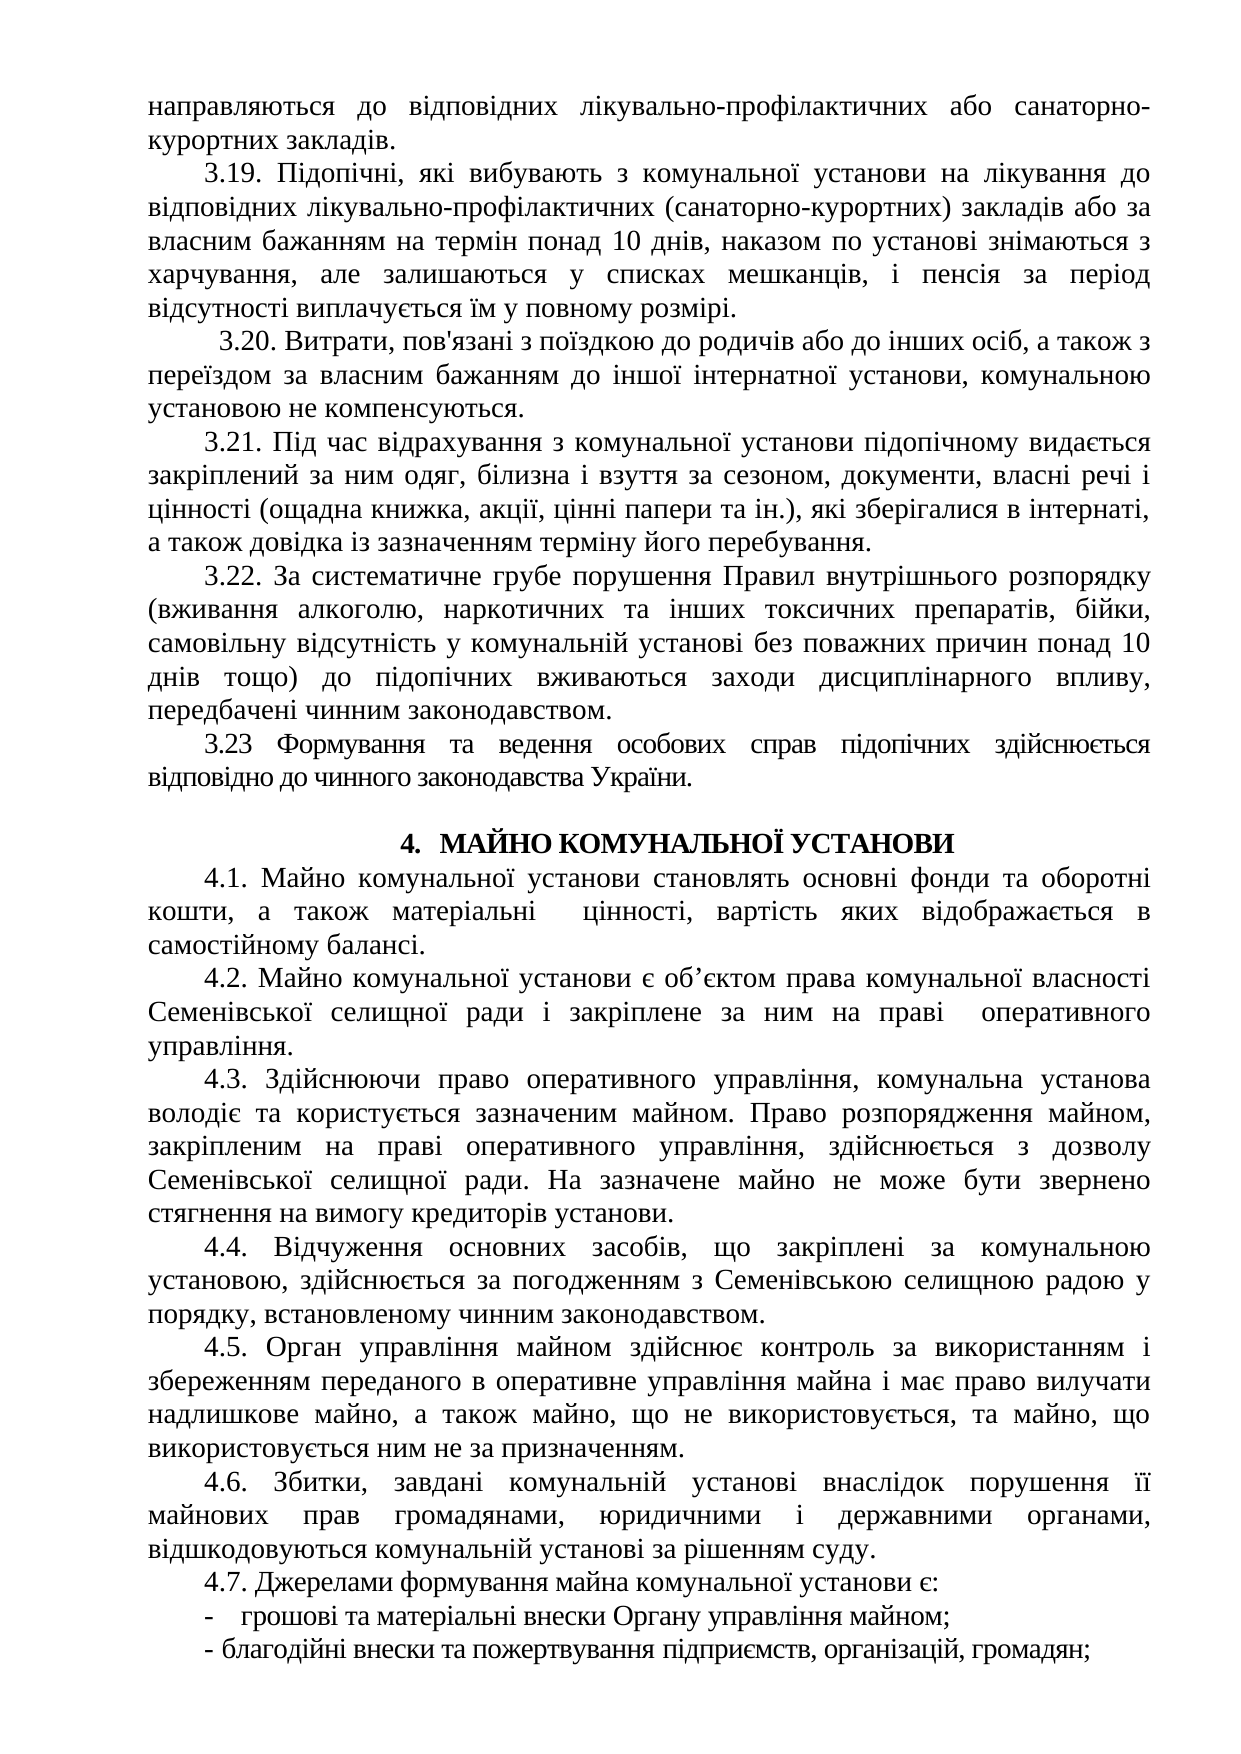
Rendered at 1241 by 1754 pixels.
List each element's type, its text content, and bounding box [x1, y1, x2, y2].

text 4.1. Майно комунальної установи становлять основні фонди та оборотні кошти, а також матеріальні цінності, вартість яких відображається в самостійному балансі. [148, 860, 1152, 961]
text 3.21. Під час відрахування з комунальної установи підопічному видається закріплений за ним одяг, білизна і взуття за сезоном, документи, власні речі і цінності (ощадна книжка, акції, цінні папери та ін.), які зберігалися в інтернаті, а також довідка із зазначенням терміну його перебування. [148, 424, 1152, 558]
text 4.7. Джерелами формування майна комунальної установи є: [148, 1564, 1152, 1598]
text 4.3. Здійснюючи право оперативного управління, комунальна установа володіє та користується зазначеним майном. Право розпорядження майном, закріпленим на праві оперативного управління, здійснюється з дозволу Семенівської селищної ради. На зазначене майно не може бути звернено стягнення на вимогу кредиторів установи. [148, 1061, 1152, 1229]
text 3.23 Формування та ведення особових справ підопічних здійснюється відповідно до чинного законодавства України. [148, 726, 1152, 793]
list МАЙНО КОМУНАЛЬНОЇ УСТАНОВИ [148, 826, 1152, 860]
list благодійні внески та пожертвування підприємств, організацій, громадян; [148, 1631, 1152, 1665]
list 4.4. Відчуження основних засобів, що закріплені за комунальною установою, здійснюється за погодженням з Семенівською селищною радою у порядку, встановленому чинним законодавством. [148, 1229, 1152, 1329]
text 3.22. За систематичне грубе порушення Правил внутрішнього розпорядку (вживання алкоголю, наркотичних та інших токсичних препаратів, бійки, самовільну відсутність у комунальній установі без поважних причин понад 10 днів тощо) до підопічних вживаються заходи дисциплінарного впливу, передбачені чинним законодавством. [148, 558, 1152, 726]
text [148, 88, 1152, 156]
text 4.6. Збитки, завдані комунальній установі внаслідок порушення її майнових прав громадянами, юридичними і державними органами, відшкодовуються комунальній установі за рішенням суду. [148, 1464, 1152, 1564]
text 4.2. Майно комунальної установи є об’єктом права комунальної власності Семенівської селищної ради і закріплене за ним на праві оперативного управління. [148, 961, 1152, 1061]
list 4.5. Орган управління майном здійснює контроль за використанням і збереженням переданого в оперативне управління майна і має право вилучати надлишкове майно, а також майно, що не використовується, та майно, що використовується ним не за призначенням. [148, 1329, 1152, 1464]
text 3.19. Підопічні, які вибувають з комунальної установи на лікування до відповідних лікувально-профілактичних (санаторно-курортних) закладів або за власним бажанням на термін понад 10 днів, наказом по установі знімаються з харчування, але залишаються у списках мешканців, і пенсія за період відсутності виплачується їм у повному розмірі. [148, 156, 1152, 323]
text - грошові та матеріальні внески Органу управління майном; [148, 1598, 1152, 1631]
text 3.20. Витрати, пов'язані з поїздкою до родичів або до інших осіб, а також з переїздом за власним бажанням до іншої інтернатної установи, комунальною установою не компенсуються. [148, 323, 1152, 424]
